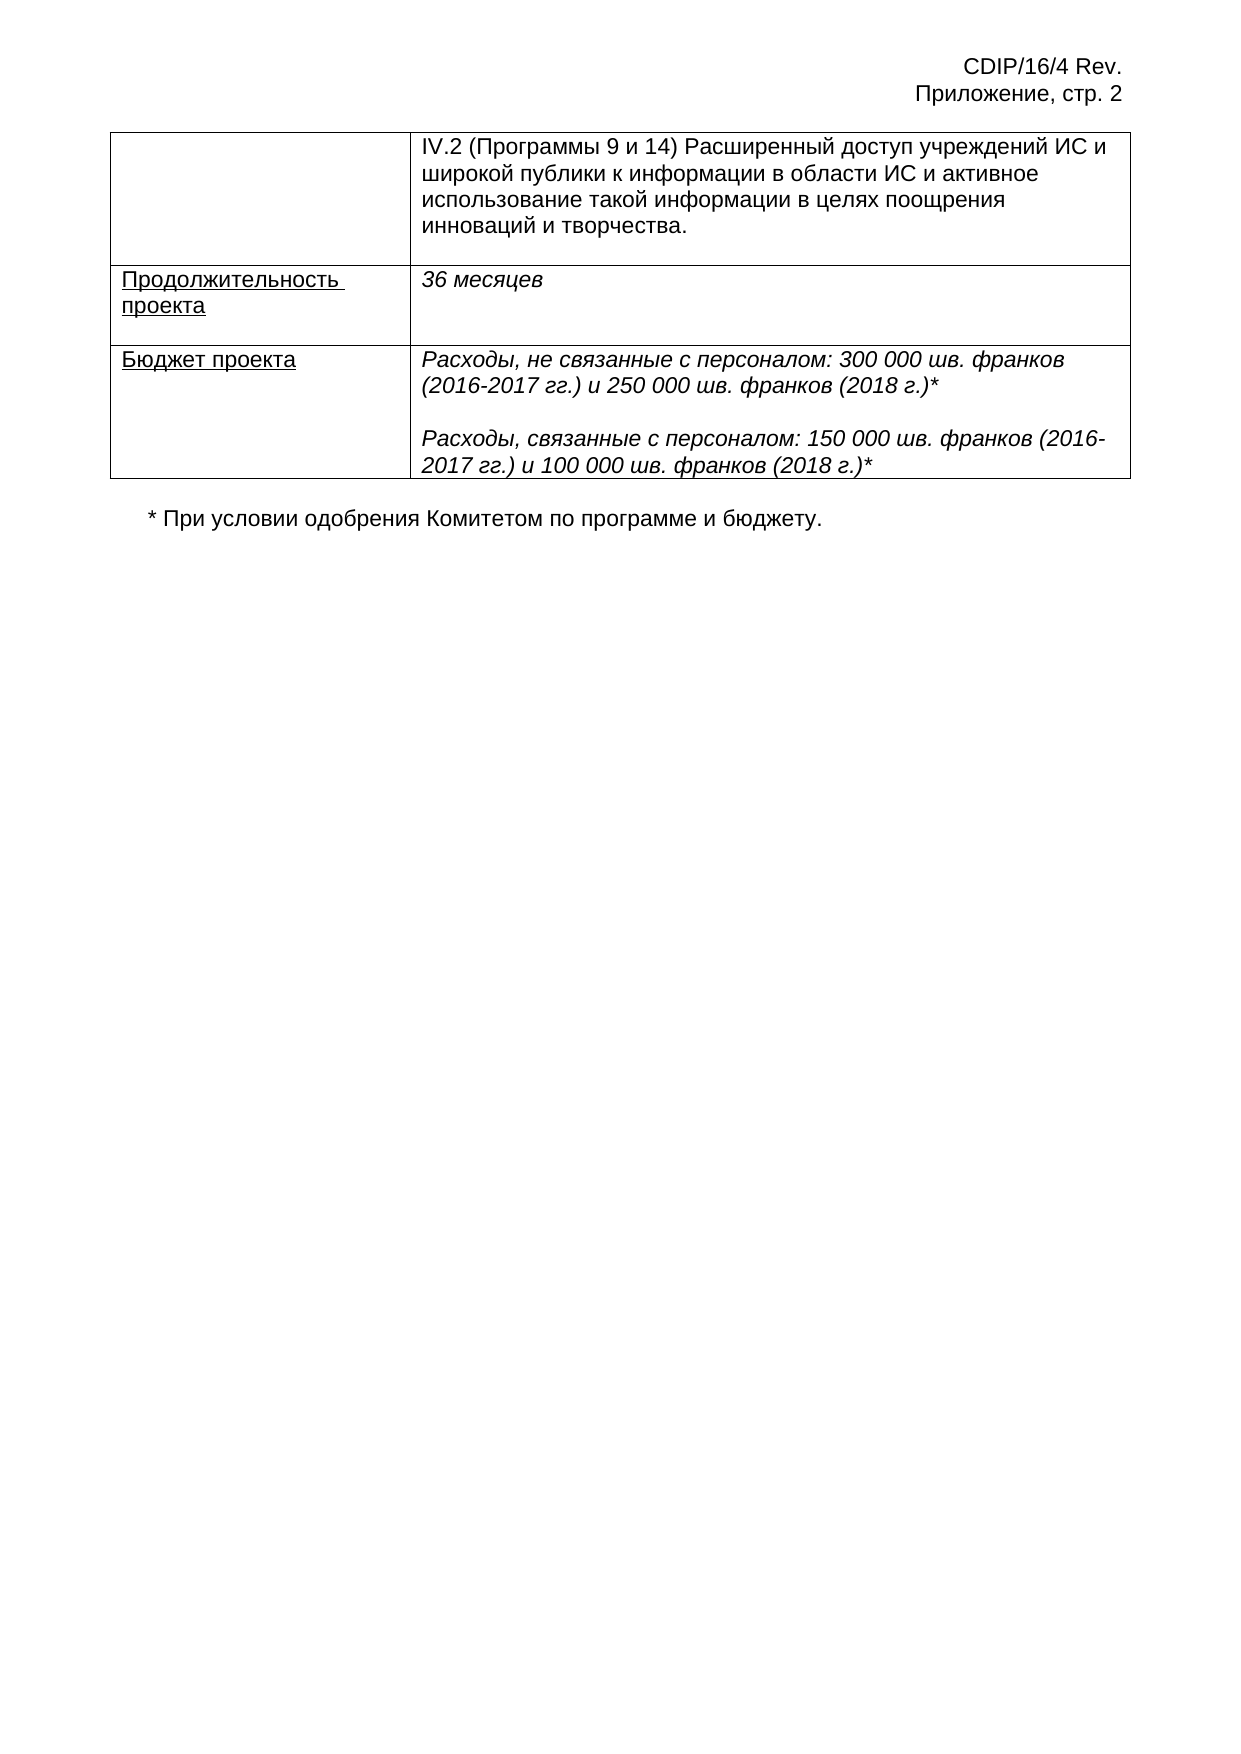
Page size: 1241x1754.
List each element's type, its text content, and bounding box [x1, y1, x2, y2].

text * При условии одобрения Комитетом по программе и бюджету. [148, 505, 1122, 532]
table_cell Бюджет проекта [111, 346, 410, 478]
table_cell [111, 133, 410, 265]
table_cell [411, 133, 1130, 265]
table_cell 36 месяцев [411, 266, 1130, 345]
table_cell Продолжительность проекта [111, 266, 410, 345]
table_cell Расходы, не связанные с персоналом: 300 000 шв. франков (2016-2017 гг.) и 250 000 шв. франков (2018 г.)* Расходы, связанные с персоналом: 150 000 шв. франков (2016-2017 гг.) и 100 000 шв. франков (2018 г.)* [411, 346, 1130, 478]
